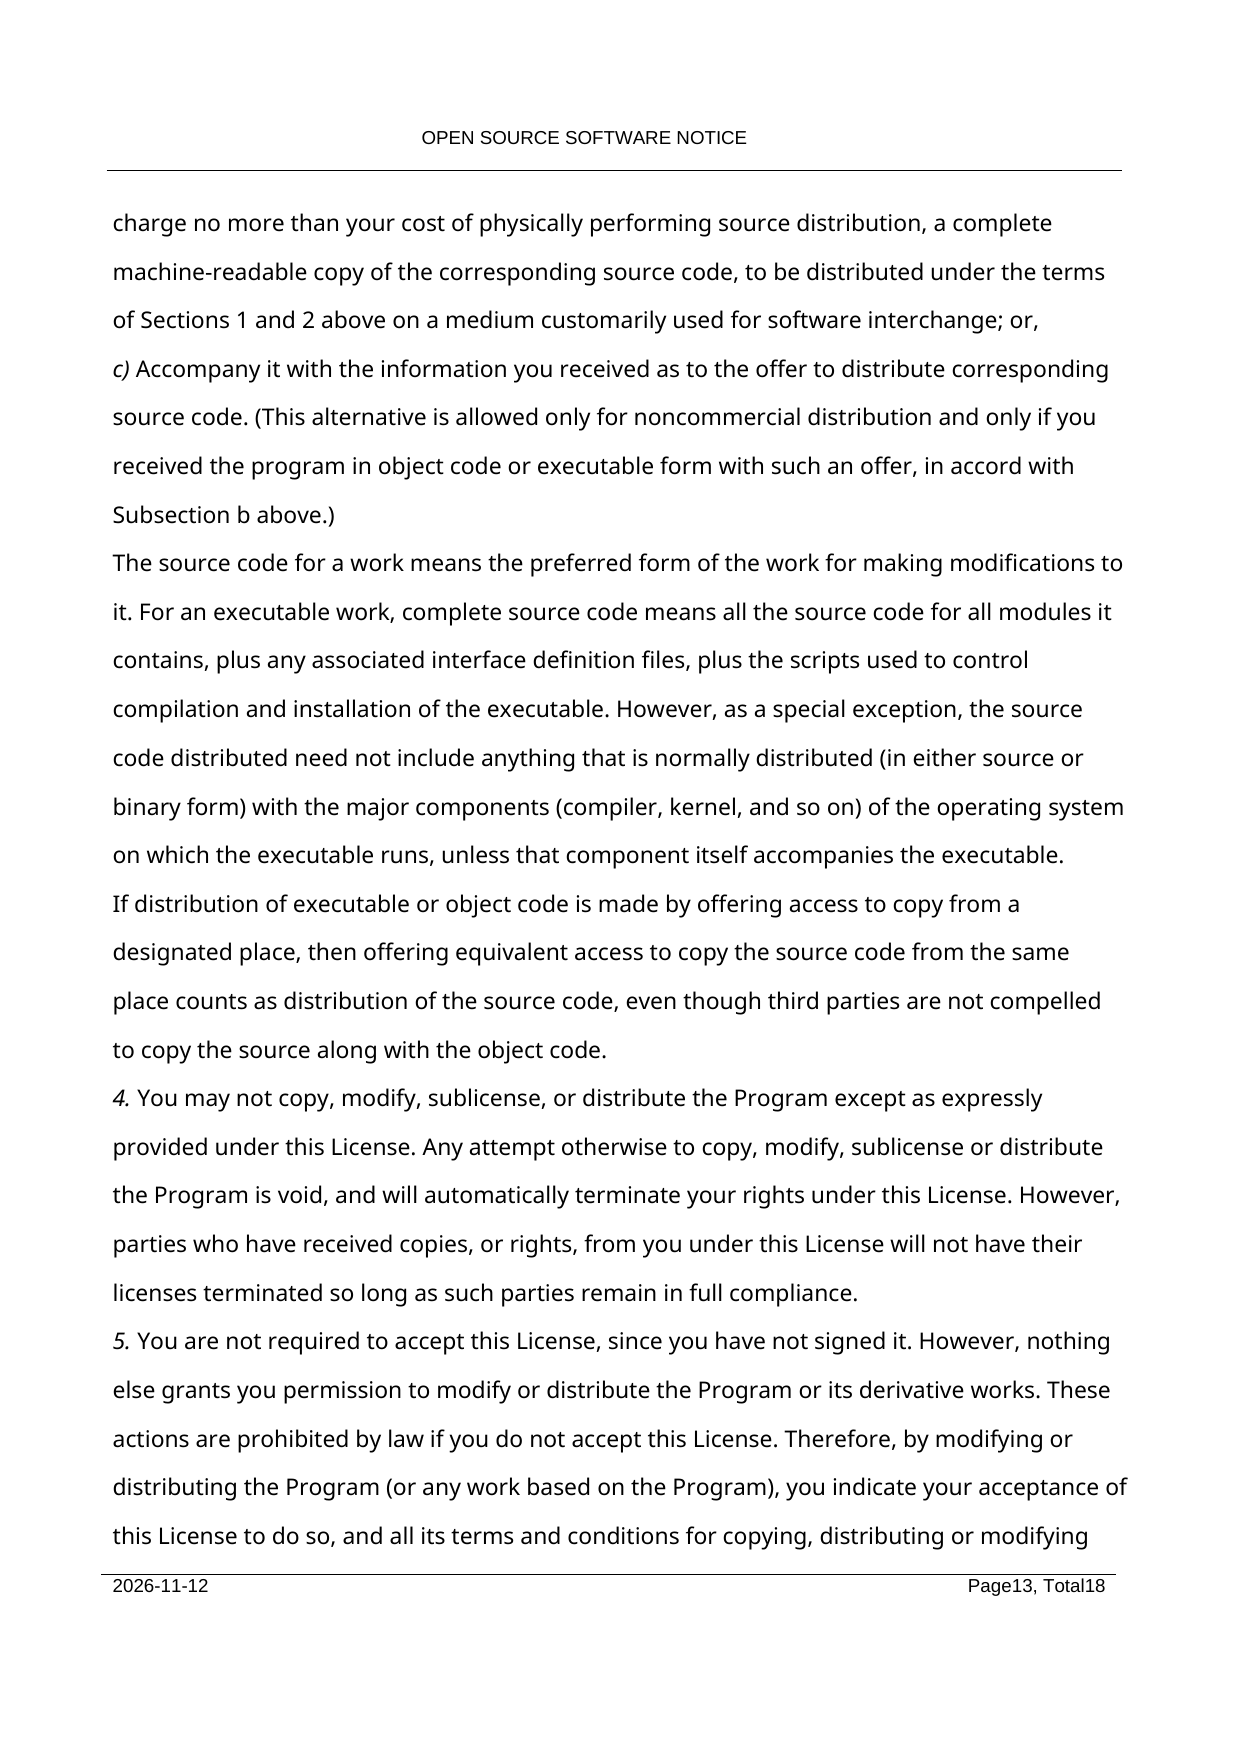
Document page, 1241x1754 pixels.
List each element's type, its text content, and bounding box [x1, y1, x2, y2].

text 4. You may not copy, modify, sublicense, or distribute the Program except as expressly provided under this License. Any attempt otherwise to copy, modify, sublicense or distribute the Program is void, and will automatically terminate your rights under this License. However, parties who have received copies, or rights, from you under this License will not have their licenses terminated so long as such parties remain in full compliance. [112, 1081, 1128, 1309]
text c) Accompany it with the information you received as to the offer to distribute corresponding source code. (This alternative is allowed only for noncommercial distribution and only if you received the program in object code or executable form with such an offer, in accord with Subsection b above.) [112, 352, 1128, 531]
text The source code for a work means the preferred form of the work for making modifications to it. For an executable work, complete source code means all the source code for all modules it contains, plus any associated interface definition files, plus the scripts used to control compilation and installation of the executable. However, as a special exception, the source code distributed need not include anything that is normally distributed (in either source or binary form) with the major components (compiler, kernel, and so on) of the operating system on which the executable runs, unless that component itself accompanies the executable. [112, 546, 1128, 871]
text If distribution of executable or object code is made by offering access to copy from a designated place, then offering equivalent access to copy the source code from the same place counts as distribution of the source code, even though third parties are not compelled to copy the source along with the object code. [112, 887, 1128, 1066]
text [112, 206, 1128, 336]
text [112, 1324, 1128, 1552]
